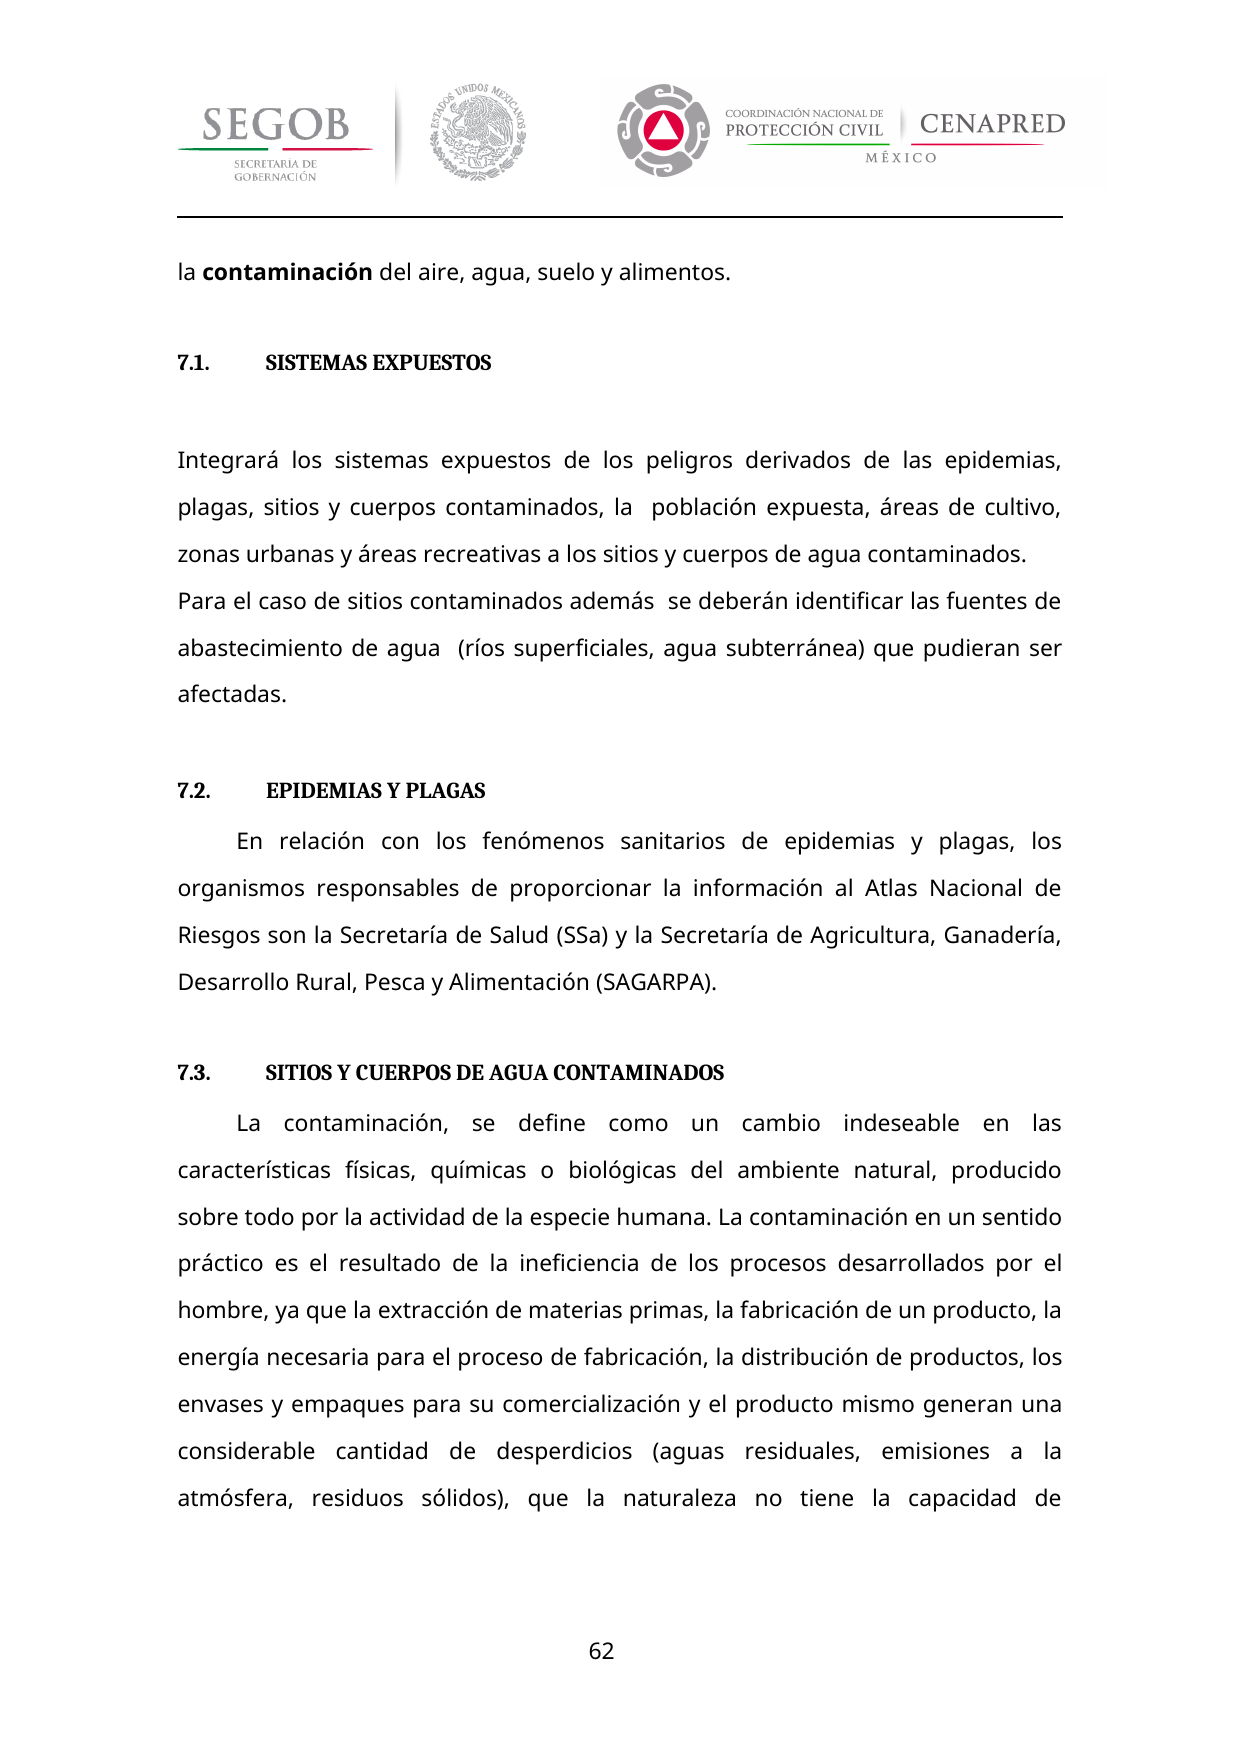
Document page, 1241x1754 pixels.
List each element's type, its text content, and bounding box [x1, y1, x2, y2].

picture [598, 75, 1109, 189]
text En relación con los fenómenos sanitarios de epidemias y plagas, los organismos responsables de proporcionar la información al Atlas Nacional de Riesgos son la Secretaría de Salud (SSa) y la Secretaría de Agricultura, Ganadería, Desarrollo Rural, Pesca y Alimentación (SAGARPA). [177, 825, 1063, 997]
text Integrará los sistemas expuestos de los peligros derivados de las epidemias, plagas, sitios y cuerpos contaminados, la población expuesta, áreas de cultivo, zonas urbanas y áreas recreativas a los sitios y cuerpos de agua contaminados. [177, 444, 1063, 569]
picture [175, 75, 528, 197]
text Para el caso de sitios contaminados además se deberán identificar las fuentes de abastecimiento de agua (ríos superficiales, agua subterránea) que pudieran ser afectadas. [177, 584, 1063, 709]
subtitle Sitios y cuerpos de agua contaminados [177, 1059, 1063, 1086]
subtitle Sistemas Expuestos [177, 350, 1063, 376]
subtitle Epidemias y plagas [177, 778, 1063, 804]
